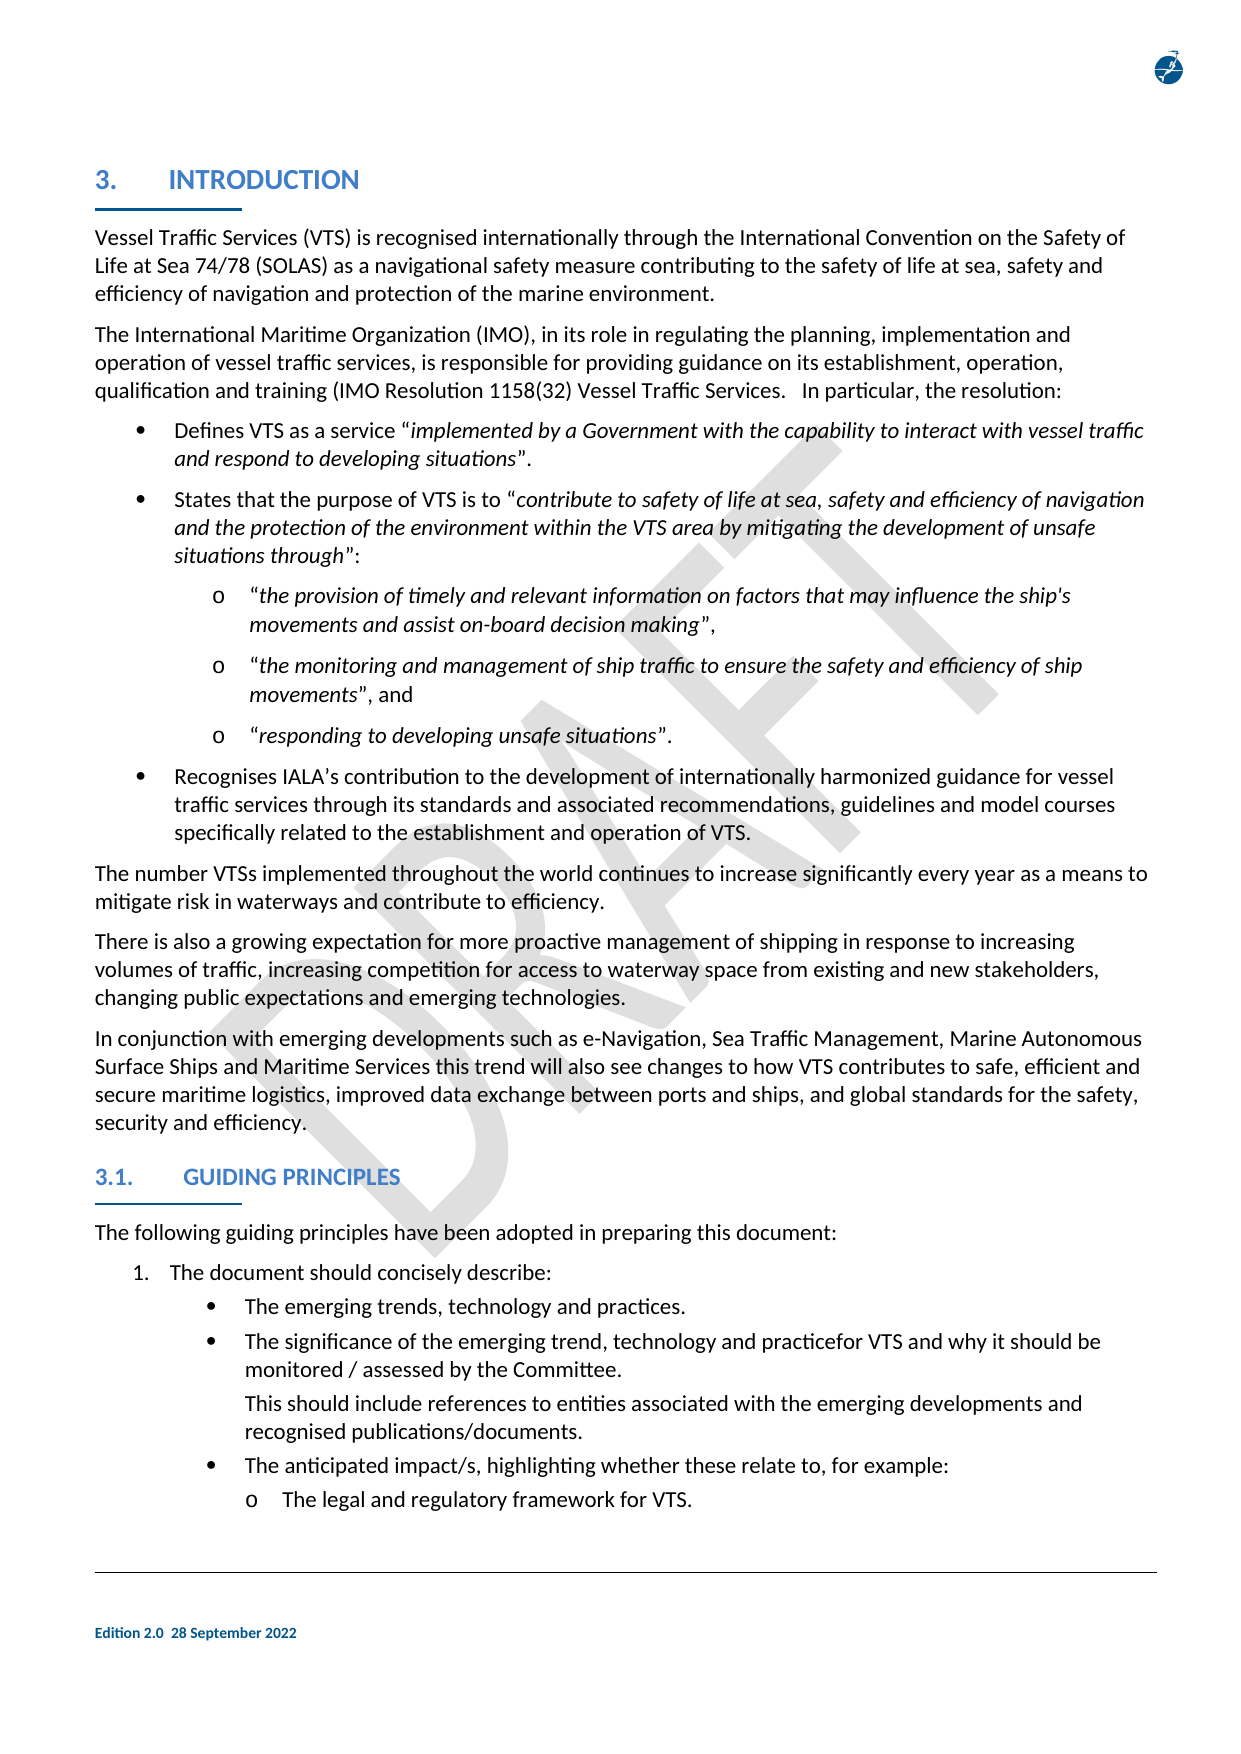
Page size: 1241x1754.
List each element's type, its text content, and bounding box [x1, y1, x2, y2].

picture [1123, 0, 1241, 119]
text The following guiding principles have been adopted in preparing this document: [94, 1218, 1157, 1246]
list States that the purpose of VTS is to “contribute to safety of life at sea, safety and efficiency of navigation and the protection of the environment within the VTS area by mitigating the development of unsafe situations through”: [137, 485, 1157, 569]
list The legal and regulatory framework for VTS. [244, 1486, 1157, 1515]
subtitle Guiding Principles [94, 1161, 1157, 1192]
list “the provision of timely and relevant information on factors that may influence the ship's movements and assist on-board decision making”, [212, 581, 1157, 638]
subtitle INTRODUCTION [94, 161, 1157, 197]
text In conjunction with emerging developments such as e-Navigation, Sea Traffic Management, Marine Autonomous Surface Ships and Maritime Services this trend will also see changes to how VTS contributes to safe, efficient and secure maritime logistics, improved data exchange between ports and ships, and global standards for the safety, security and efficiency. [94, 1024, 1157, 1136]
list The emerging trends, technology and practices. [207, 1292, 1157, 1321]
text The number VTSs implemented throughout the world continues to increase significantly every year as a means to mitigate risk in waterways and contribute to efficiency. [94, 859, 1157, 915]
text The International Maritime Organization (IMO), in its role in regulating the planning, implementation and operation of vessel traffic services, is responsible for providing guidance on its establishment, operation, qualification and training (IMO Resolution 1158(32) Vessel Traffic Services. In particular, the resolution: [94, 320, 1157, 404]
list “responding to developing unsafe situations”. [212, 721, 1157, 750]
text Vessel Traffic Services (VTS) is recognised internationally through the International Convention on the Safety of Life at Sea 74/78 (SOLAS) as a navigational safety measure contributing to the safety of life at sea, safety and efficiency of navigation and protection of the marine environment. [94, 223, 1157, 307]
list “the monitoring and management of ship traffic to ensure the safety and efficiency of ship movements”, and [212, 651, 1157, 708]
text There is also a growing expectation for more proactive management of shipping in response to increasing volumes of traffic, increasing competition for access to waterway space from existing and new stakeholders, changing public expectations and emerging technologies. [94, 927, 1157, 1012]
list Recognises IALA’s contribution to the development of internationally harmonized guidance for vessel traffic services through its standards and associated recommendations, guidelines and model courses specifically related to the establishment and operation of VTS. [137, 762, 1157, 846]
text This should include references to entities associated with the emerging developments and recognised publications/documents. [244, 1389, 1157, 1445]
list The significance of the emerging trend, technology and practicefor VTS and why it should be monitored / assessed by the Committee. [207, 1327, 1157, 1383]
list Defines VTS as a service “implemented by a Government with the capability to interact with vessel traffic and respond to developing situations”. [137, 416, 1157, 472]
list The anticipated impact/s, highlighting whether these relate to, for example: [207, 1451, 1157, 1479]
list The document should concisely describe: [132, 1258, 1157, 1286]
